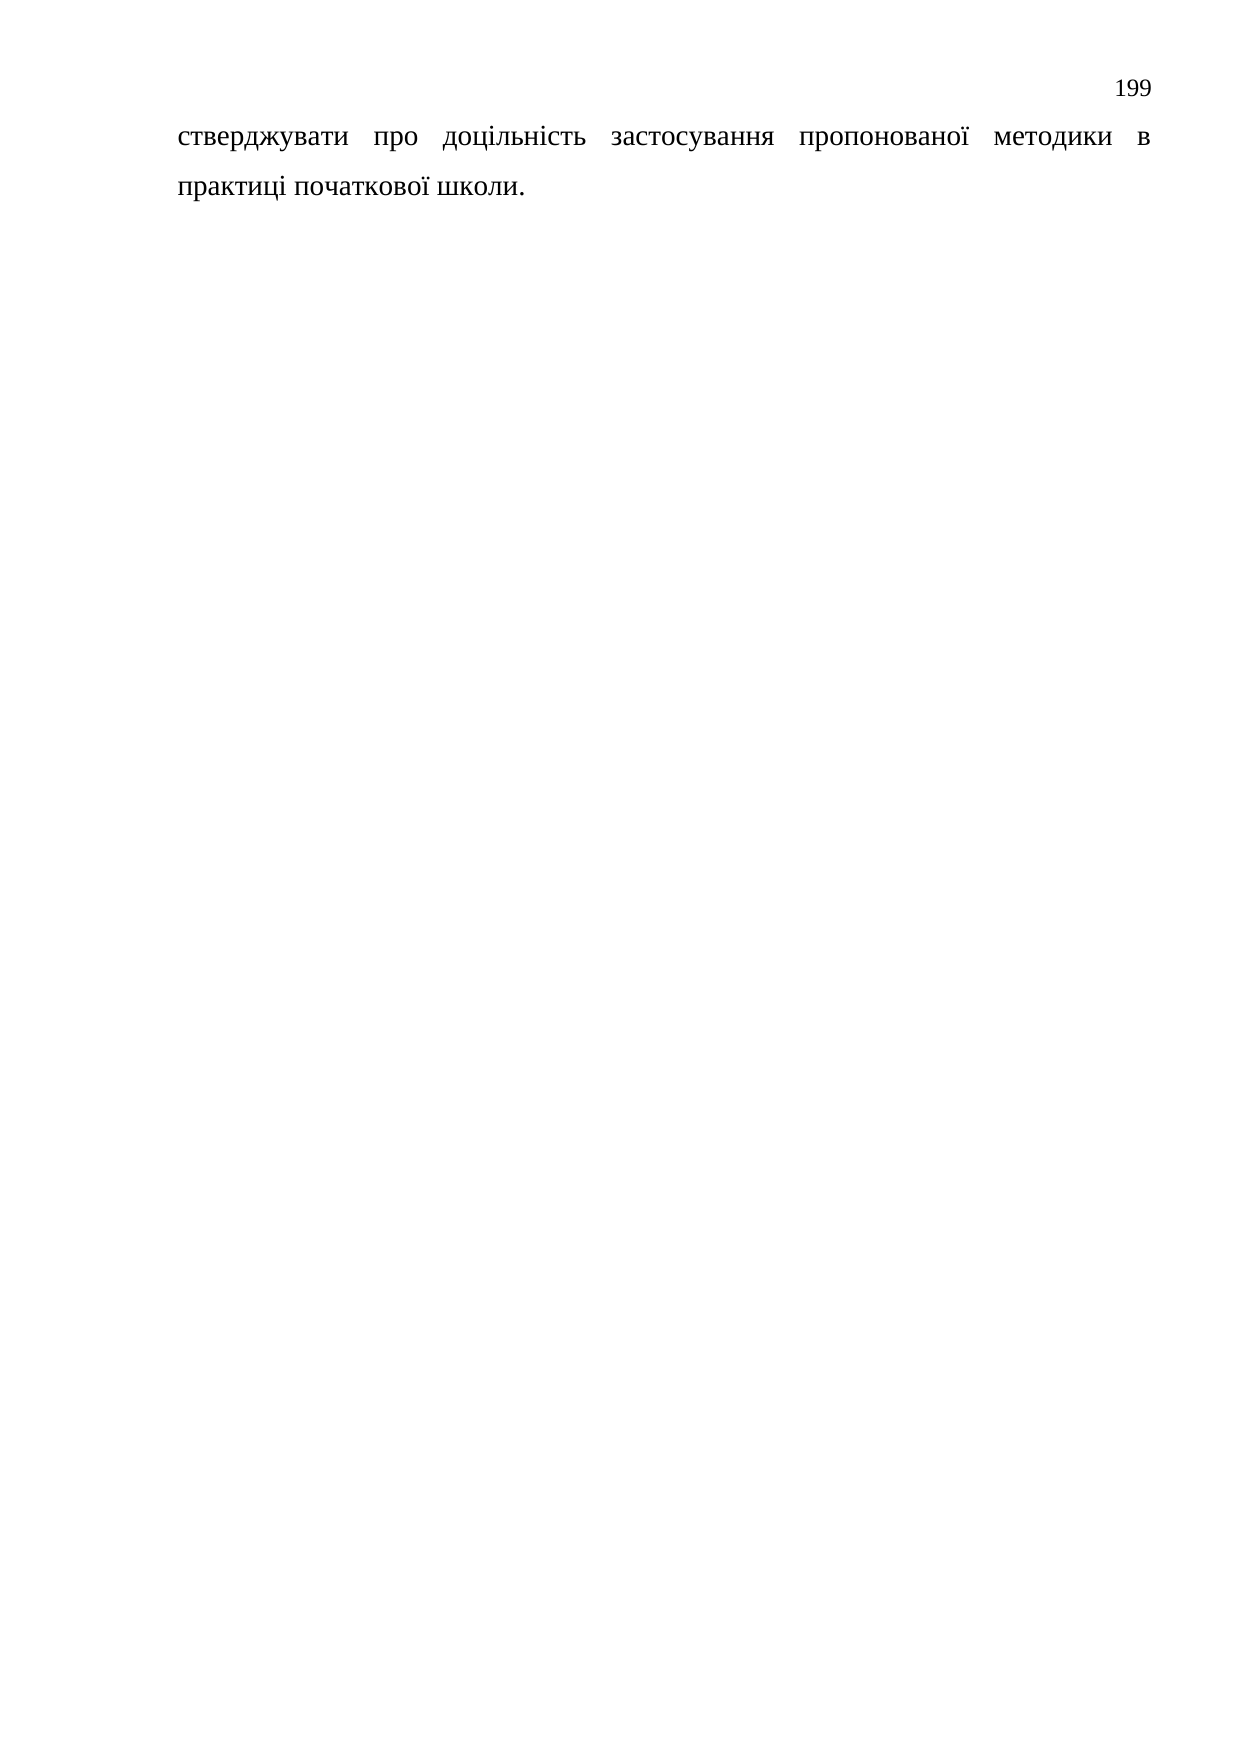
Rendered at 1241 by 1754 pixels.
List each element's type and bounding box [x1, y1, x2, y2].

text [177, 118, 1152, 202]
